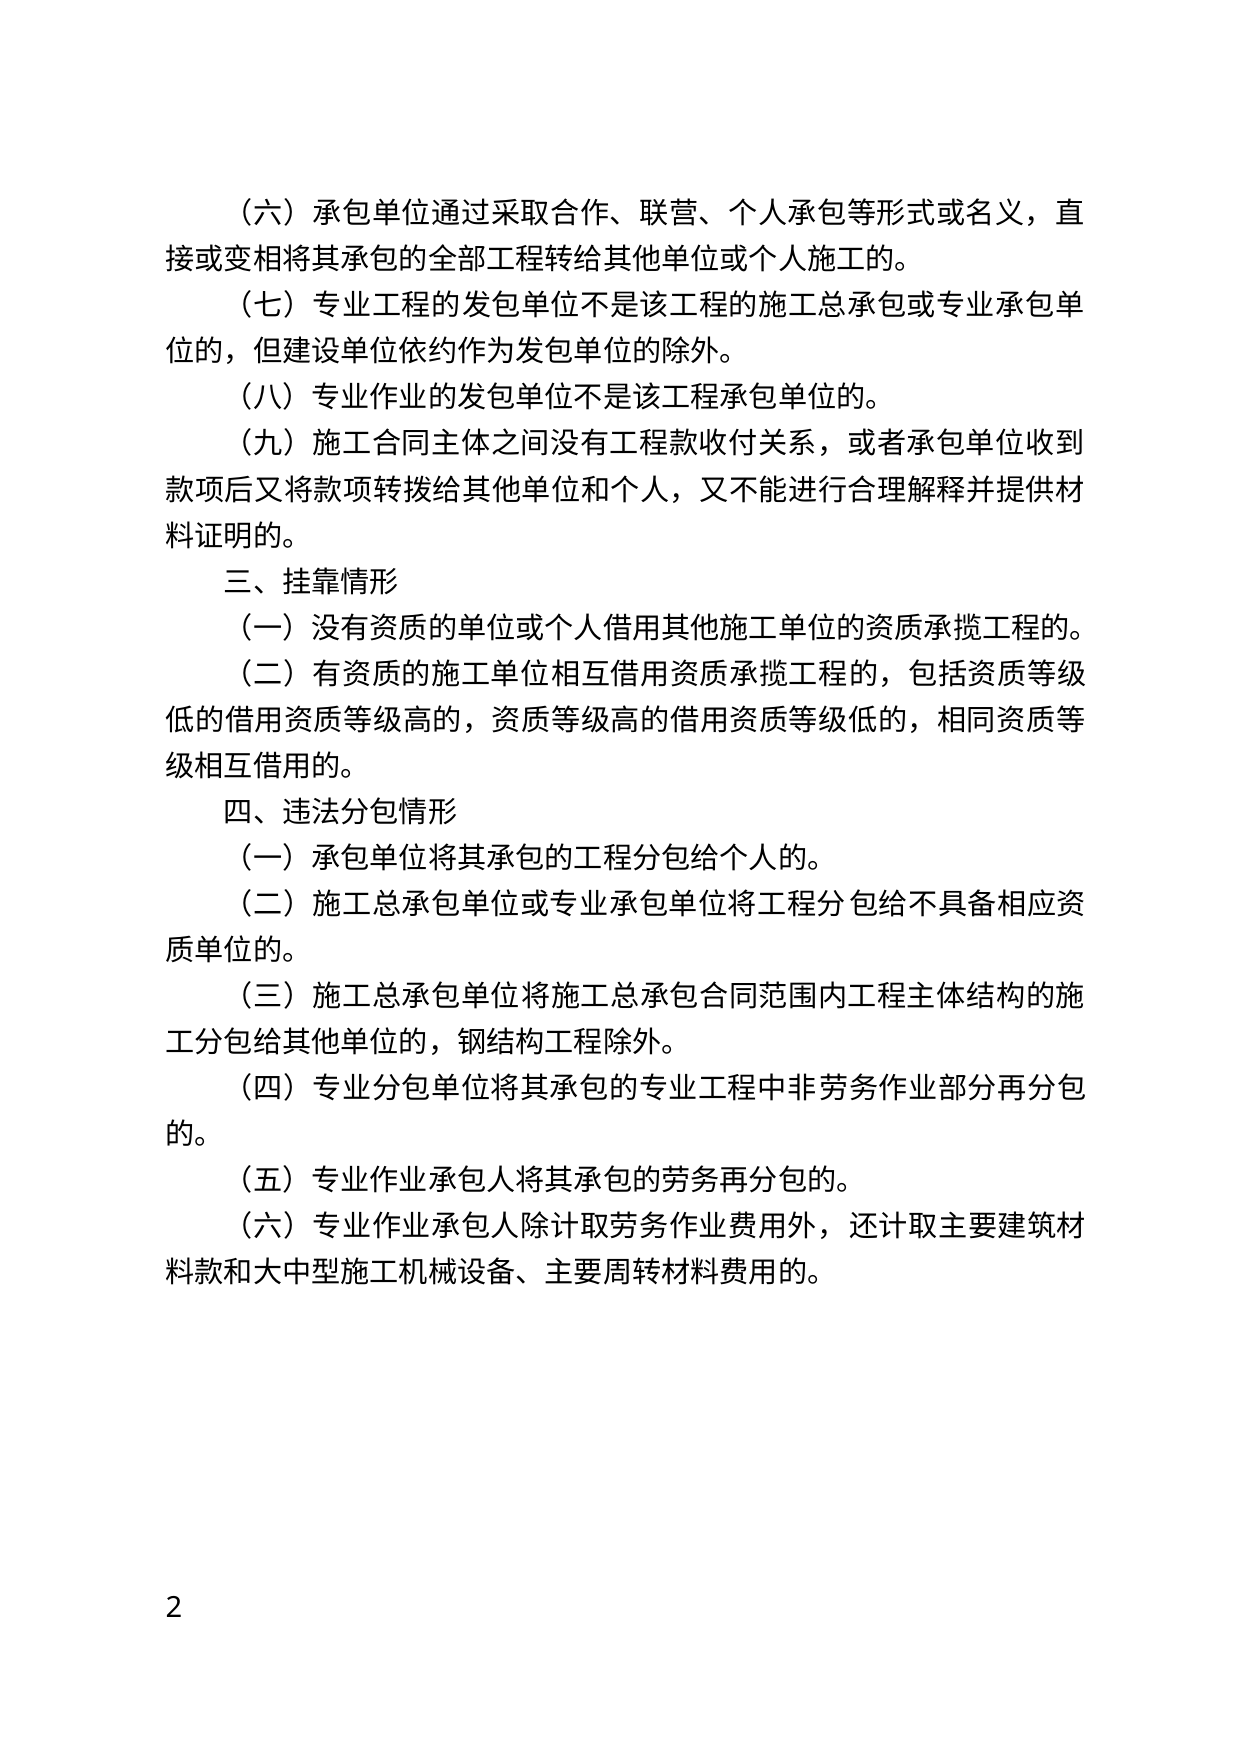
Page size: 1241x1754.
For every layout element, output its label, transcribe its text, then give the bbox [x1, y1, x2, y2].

list 三、挂靠情形 [165, 556, 1087, 602]
list （八）专业作业的发包单位不是该工程承包单位的。 [165, 372, 1087, 418]
list （二）施工总承包单位或专业承包单位将工程分包给不具备相应资质单位的。 [165, 878, 1087, 971]
list （一）没有资质的单位或个人借用其他施工单位的资质承揽工程的。 [165, 602, 1087, 648]
list （四）专业分包单位将其承包的专业工程中非劳务作业部分再分包的。 [165, 1063, 1087, 1155]
list （三）施工总承包单位将施工总承包合同范围内工程主体结构的施工分包给其他单位的，钢结构工程除外。 [165, 971, 1087, 1063]
list 四、违法分包情形 [165, 786, 1087, 832]
list （五）专业作业承包人将其承包的劳务再分包的。 [165, 1155, 1087, 1201]
list （一）承包单位将其承包的工程分包给个人的。 [165, 832, 1087, 878]
list （二）有资质的施工单位相互借用资质承揽工程的，包括资质等级低的借用资质等级高的，资质等级高的借用资质等级低的，相同资质等级相互借用的。 [165, 648, 1087, 786]
list （六）承包单位通过采取合作、联营、个人承包等形式或名义，直接或变相将其承包的全部工程转给其他单位或个人施工的。 [165, 188, 1087, 280]
list （七）专业工程的发包单位不是该工程的施工总承包或专业承包单位的，但建设单位依约作为发包单位的除外。 [165, 280, 1087, 372]
list （六）专业作业承包人除计取劳务作业费用外，还计取主要建筑材料款和大中型施工机械设备、主要周转材料费用的。 [165, 1201, 1087, 1293]
list （九）施工合同主体之间没有工程款收付关系，或者承包单位收到款项后又将款项转拨给其他单位和个人，又不能进行合理解释并提供材料证明的。 [165, 418, 1087, 556]
